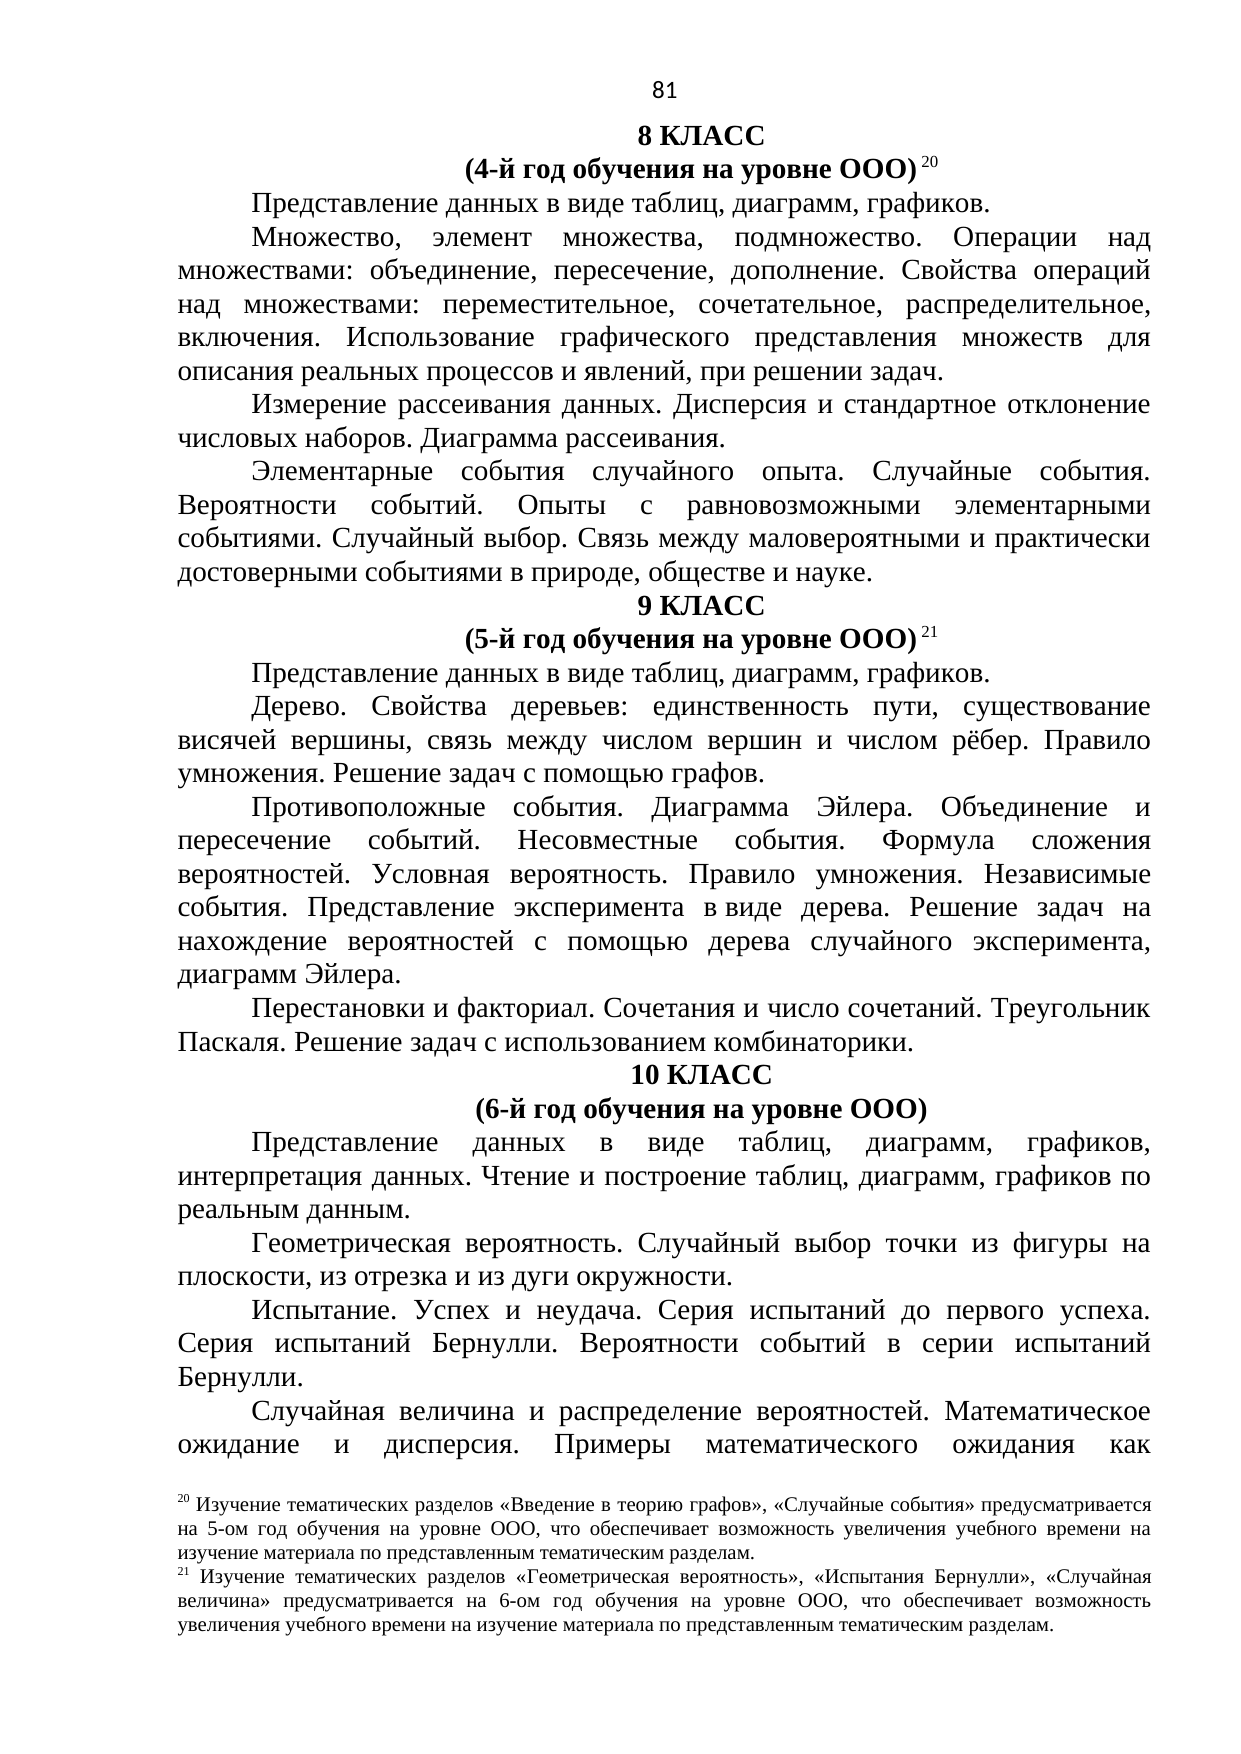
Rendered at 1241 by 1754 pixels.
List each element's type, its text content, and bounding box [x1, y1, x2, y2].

text Измерение рассеивания данных. Дисперсия и стандартное отклонение числовых наборов. Диаграмма рассеивания. [177, 386, 1152, 453]
text (5-й год обучения на уровне ООО) [177, 621, 1152, 655]
text Геометрическая вероятность. Случайный выбор точки из фигуры на плоскости, из отрезка и из дуги окружности. [177, 1225, 1152, 1292]
text Представление данных в виде таблиц, диаграмм, графиков. [177, 185, 1152, 219]
text 10 КЛАСС [177, 1057, 1152, 1091]
text Противоположные события. Диаграмма Эйлера. Объединение и пересечение событий. Несовместные события. Формула сложения вероятностей. Условная вероятность. Правило умножения. Независимые события. Представление эксперимента в виде дерева. Решение задач на нахождение вероятностей с помощью дерева случайного эксперимента, диаграмм Эйлера. [177, 789, 1152, 990]
text Испытание. Успех и неудача. Серия испытаний до первого успеха. Серия испытаний Бернулли. Вероятности событий в серии испытаний Бернулли. [177, 1292, 1152, 1393]
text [177, 1393, 1152, 1460]
text (4-й год обучения на уровне ООО) [177, 152, 1152, 185]
text 9 КЛАСС [177, 588, 1152, 621]
text Дерево. Свойства деревьев: единственность пути, существование висячей вершины, связь между числом вершин и числом рёбер. Правило умножения. Решение задач с помощью графов. [177, 688, 1152, 789]
text 8 КЛАСС [177, 118, 1152, 152]
text Представление данных в виде таблиц, диаграмм, графиков, интерпретация данных. Чтение и построение таблиц, диаграмм, графиков по реальным данным. [177, 1124, 1152, 1225]
text Элементарные события случайного опыта. Случайные события. Вероятности событий. Опыты с равновозможными элементарными событиями. Случайный выбор. Связь между маловероятными и практически достоверными событиями в природе, обществе и науке. [177, 453, 1152, 588]
text Перестановки и факториал. Сочетания и число сочетаний. Треугольник Паскаля. Решение задач с использованием комбинаторики. [177, 990, 1152, 1057]
text (6-й год обучения на уровне ООО) [177, 1091, 1152, 1124]
text Представление данных в виде таблиц, диаграмм, графиков. [177, 655, 1152, 688]
text Множество, элемент множества, подмножество. Операции над множествами: объединение, пересечение, дополнение. Свойства операций над множествами: переместительное, сочетательное, распределительное, включения. Использование графического представления множеств для описания реальных процессов и явлений, при решении задач. [177, 219, 1152, 386]
